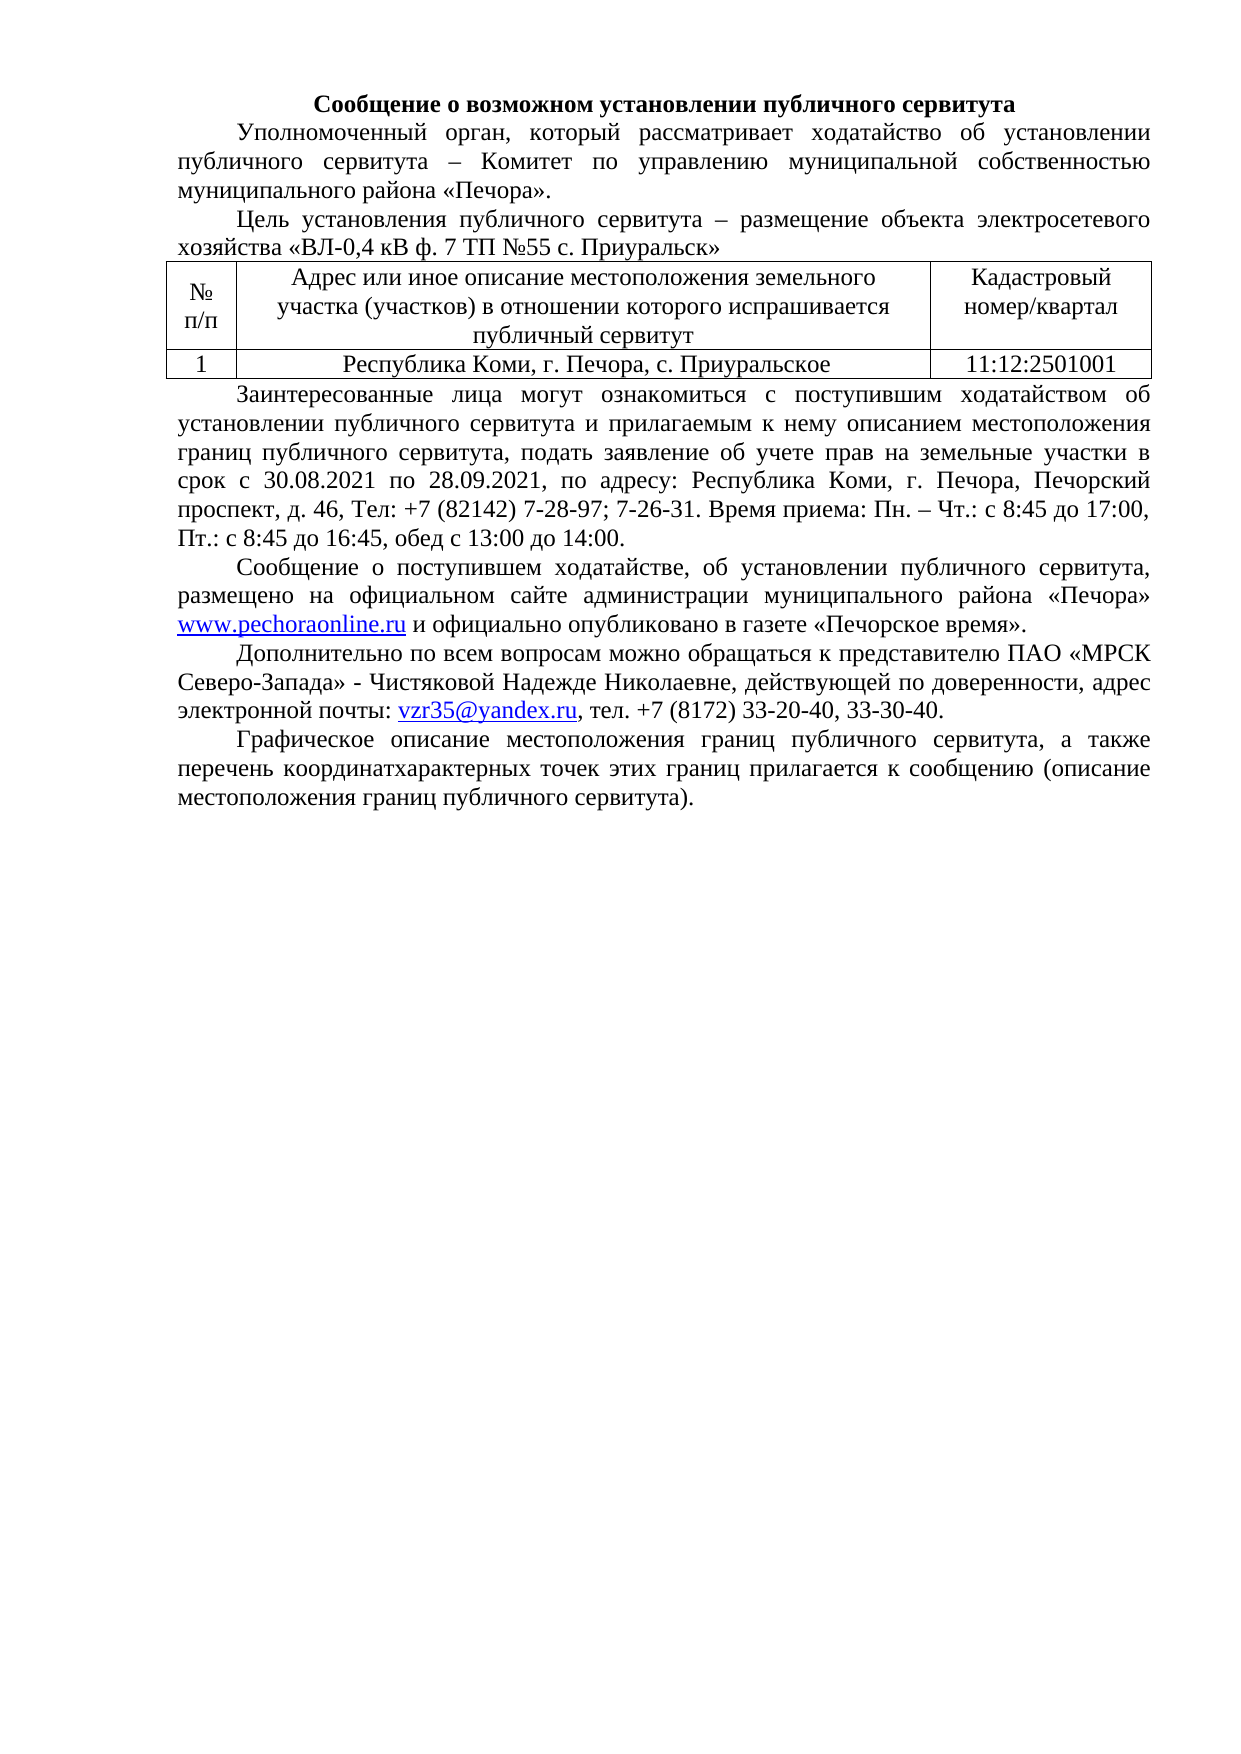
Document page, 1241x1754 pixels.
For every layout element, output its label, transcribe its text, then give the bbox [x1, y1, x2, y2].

text Уполномоченный орган, который рассматривает ходатайство об установлении публичного сервитута – Комитет по управлению муниципальной собственностью муниципального района «Печора». [177, 117, 1152, 204]
text Заинтересованные лица могут ознакомиться с поступившим ходатайством об установлении публичного сервитута и прилагаемым к нему описанием местоположения границ публичного сервитута, подать заявление об учете прав на земельные участки в срок с 30.08.2021 по 28.09.2021, по адресу: Республика Коми, г. Печора, Печорский проспект, д. 46, Тел: +7 (82142) 7-28-97; 7-26-31. Время приема: Пн. – Чт.: с 8:45 до 17:00, Пт.: с 8:45 до 16:45, обед с 13:00 до 14:00. [177, 379, 1152, 552]
text Дополнительно по всем вопросам можно обращаться к представителю ПАО «МРСК Северо-Запада» - Чистяковой Надежде Николаевне, действующей по доверенности, адрес электронной почты: vzr35@yandex.ru, тел. +7 (8172) 33-20-40, 33-30-40. [177, 638, 1152, 724]
text Сообщение о поступившем ходатайстве, об установлении публичного сервитута, размещено на официальном сайте администрации муниципального района «Печора» www.pechoraonline.ru и официально опубликовано в газете «Печорское время». [177, 552, 1152, 638]
table_header Кадастровый номер/квартал [931, 262, 1151, 348]
table_cell 11:12:2501001 [931, 350, 1151, 378]
text Графическое описание местоположения границ публичного сервитута, а также перечень координатхарактерных точек этих границ прилагается к сообщению (описание местоположения границ публичного сервитута). [177, 724, 1152, 811]
table_cell Республика Коми, г. Печора, с. Приуральское [237, 350, 930, 378]
text Сообщение о возможном установлении публичного сервитута [177, 89, 1152, 117]
table_cell 1 [167, 350, 236, 378]
table_header Адрес или иное описание местоположения земельного участка (участков) в отношении которого испрашивается публичный сервитут [237, 262, 930, 348]
table_header № п/п [167, 262, 236, 348]
text Цель установления публичного сервитута – размещение объекта электросетевого хозяйства «ВЛ-0,4 кВ ф. 7 ТП №55 с. Приуральск» [177, 204, 1152, 261]
